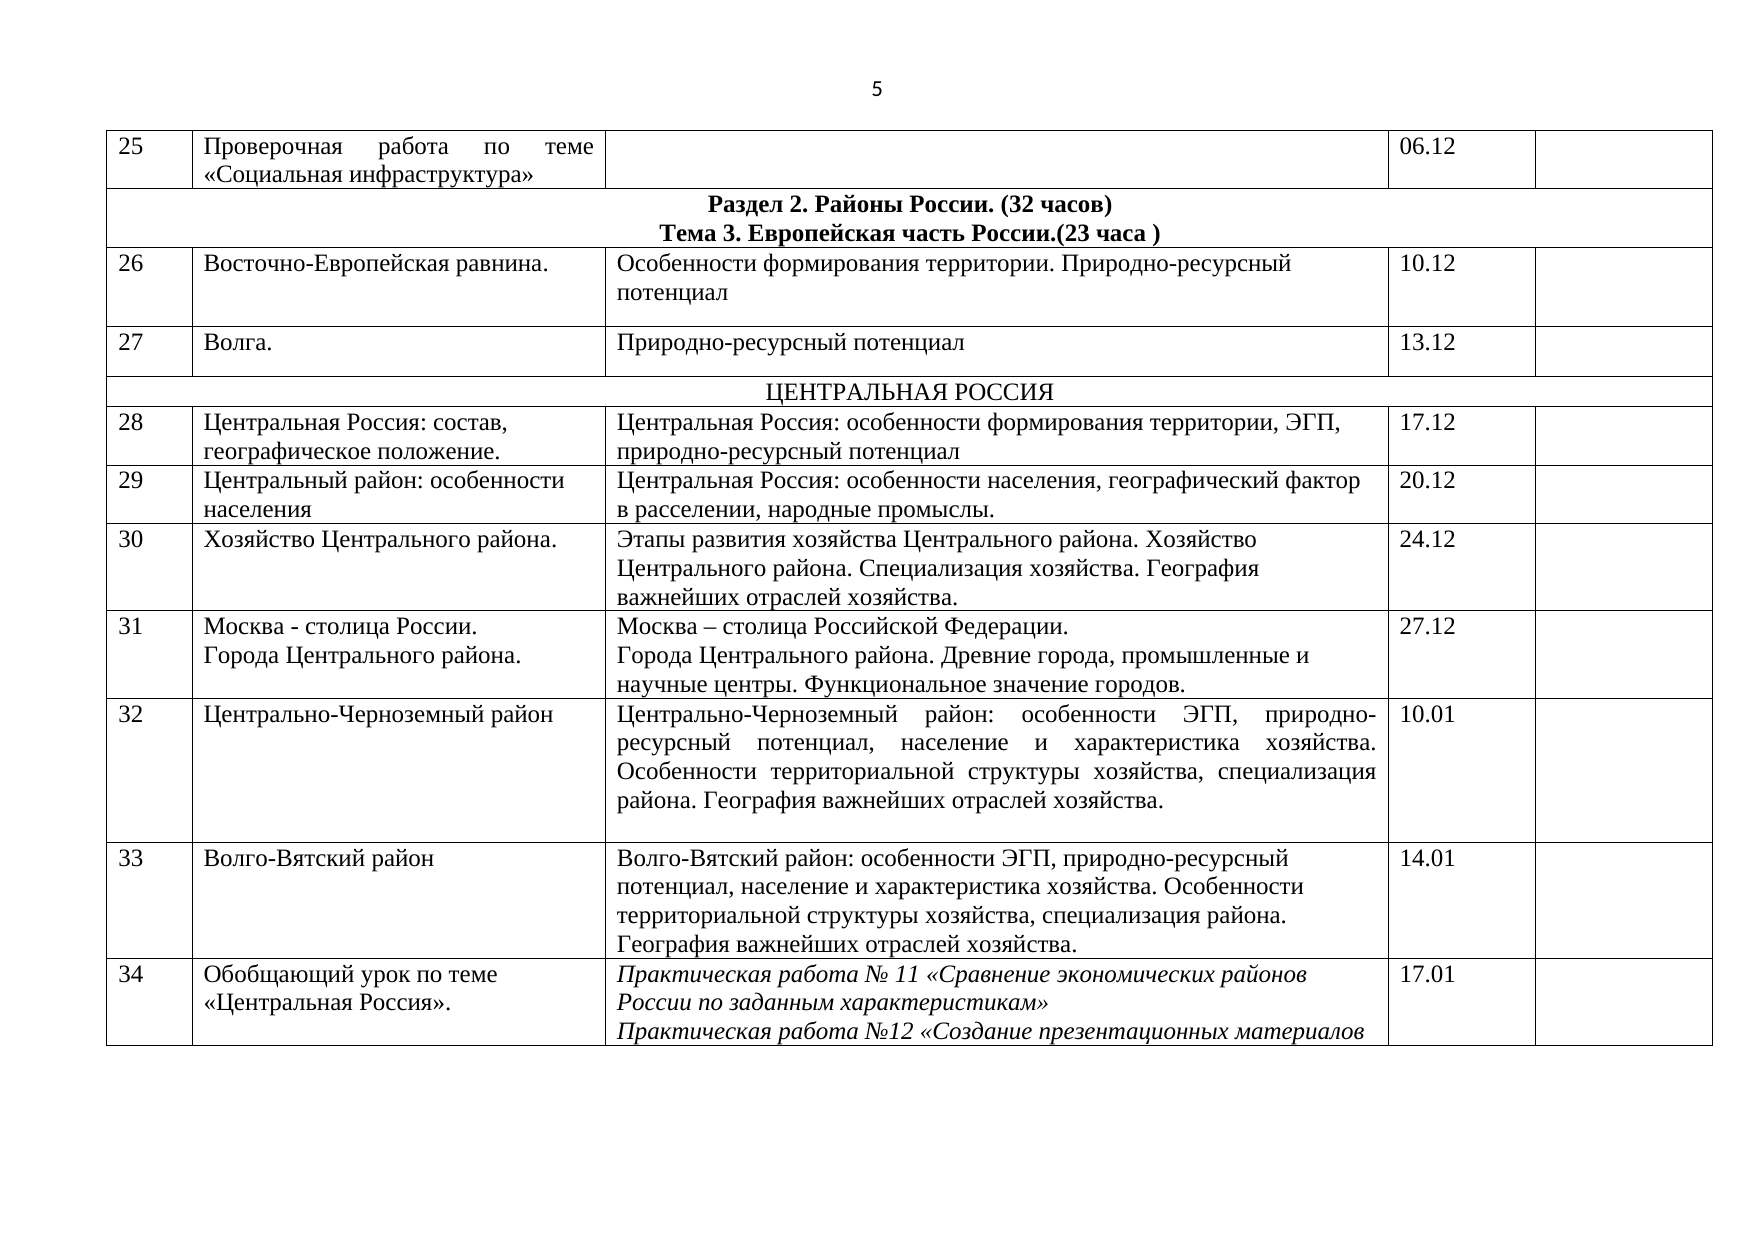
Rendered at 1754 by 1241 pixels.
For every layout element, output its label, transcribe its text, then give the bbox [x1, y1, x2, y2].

table_cell 26 [107, 248, 192, 326]
table_cell 14.01 [1389, 843, 1535, 958]
table_cell Проверочная работа по теме «Социальная инфраструктура» [193, 131, 605, 188]
table_cell 25 [107, 131, 192, 188]
table_cell Москва – столица Российской Федерации. Города Центрального района. Древние города, промышленные и научные центры. Функциональное значение городов. [606, 611, 1388, 698]
table_cell 32 [107, 699, 192, 842]
table_cell Хозяйство Центрального района. [193, 524, 605, 610]
table_cell 34 [107, 959, 192, 1045]
table_cell Природно-ресурсный потенциал [606, 327, 1388, 376]
table_cell Центральная Россия: особенности населения, географический фактор в расселении, народные промыслы. [606, 466, 1388, 523]
table_cell Особенности формирования территории. Природно-ресурсный потенциал [606, 248, 1388, 326]
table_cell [193, 959, 605, 1045]
table_cell Раздел 2. Районы России. (32 часов) Тема 3. Европейская часть России.(23 часа ) [107, 189, 1712, 247]
table_cell 17.01 [1389, 959, 1535, 1045]
table_cell 20.12 [1389, 466, 1535, 523]
table_cell [1536, 466, 1712, 523]
table_cell 17.12 [1389, 407, 1535, 464]
table_cell 27.12 [1389, 611, 1535, 698]
table_cell [1536, 843, 1712, 958]
table_cell 06.12 [1389, 131, 1535, 188]
table_cell 31 [107, 611, 192, 698]
table_cell Центрально-Черноземный район: особенности ЭГП, природно-ресурсный потенциал, население и характеристика хозяйства. Особенности территориальной структуры хозяйства, специализация района. География важнейших отраслей хозяйства. [606, 699, 1388, 842]
table_cell [606, 131, 1388, 188]
table_cell Центрально-Черноземный район [193, 699, 605, 842]
table_cell Центральная Россия: состав, географическое положение. [193, 407, 605, 464]
table_cell [1536, 131, 1712, 188]
table_cell [1536, 959, 1712, 1045]
table_cell [1536, 407, 1712, 464]
table_cell 13.12 [1389, 327, 1535, 376]
table_cell [1536, 611, 1712, 698]
table_cell Москва - столица России. Города Центрального района. [193, 611, 605, 698]
table_cell 30 [107, 524, 192, 610]
table_cell Волго-Вятский район [193, 843, 605, 958]
table_cell Этапы развития хозяйства Центрального района. Хозяйство Центрального района. Специализация хозяйства. География важнейших отраслей хозяйства. [606, 524, 1388, 610]
table_cell [1536, 699, 1712, 842]
table_cell Центральная Россия: особенности формирования территории, ЭГП, природно-ресурсный потенциал [606, 407, 1388, 464]
table_cell 10.12 [1389, 248, 1535, 326]
table_cell 29 [107, 466, 192, 523]
table_cell ЦЕНТРАЛЬНАЯ РОССИЯ [107, 377, 1712, 406]
table_cell Волга. [193, 327, 605, 376]
table_cell Центральный район: особенности населения [193, 466, 605, 523]
table_cell [1536, 524, 1712, 610]
table_cell 33 [107, 843, 192, 958]
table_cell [606, 959, 1388, 1045]
table_cell 24.12 [1389, 524, 1535, 610]
table_cell 28 [107, 407, 192, 464]
table_cell 27 [107, 327, 192, 376]
table_cell 10.01 [1389, 699, 1535, 842]
table_cell Волго-Вятский район: особенности ЭГП, природно-ресурсный потенциал, население и характеристика хозяйства. Особенности территориальной структуры хозяйства, специализация района. География важнейших отраслей хозяйства. [606, 843, 1388, 958]
table_cell Восточно-Европейская равнина. [193, 248, 605, 326]
table_cell [1536, 327, 1712, 376]
table_cell [1536, 248, 1712, 326]
